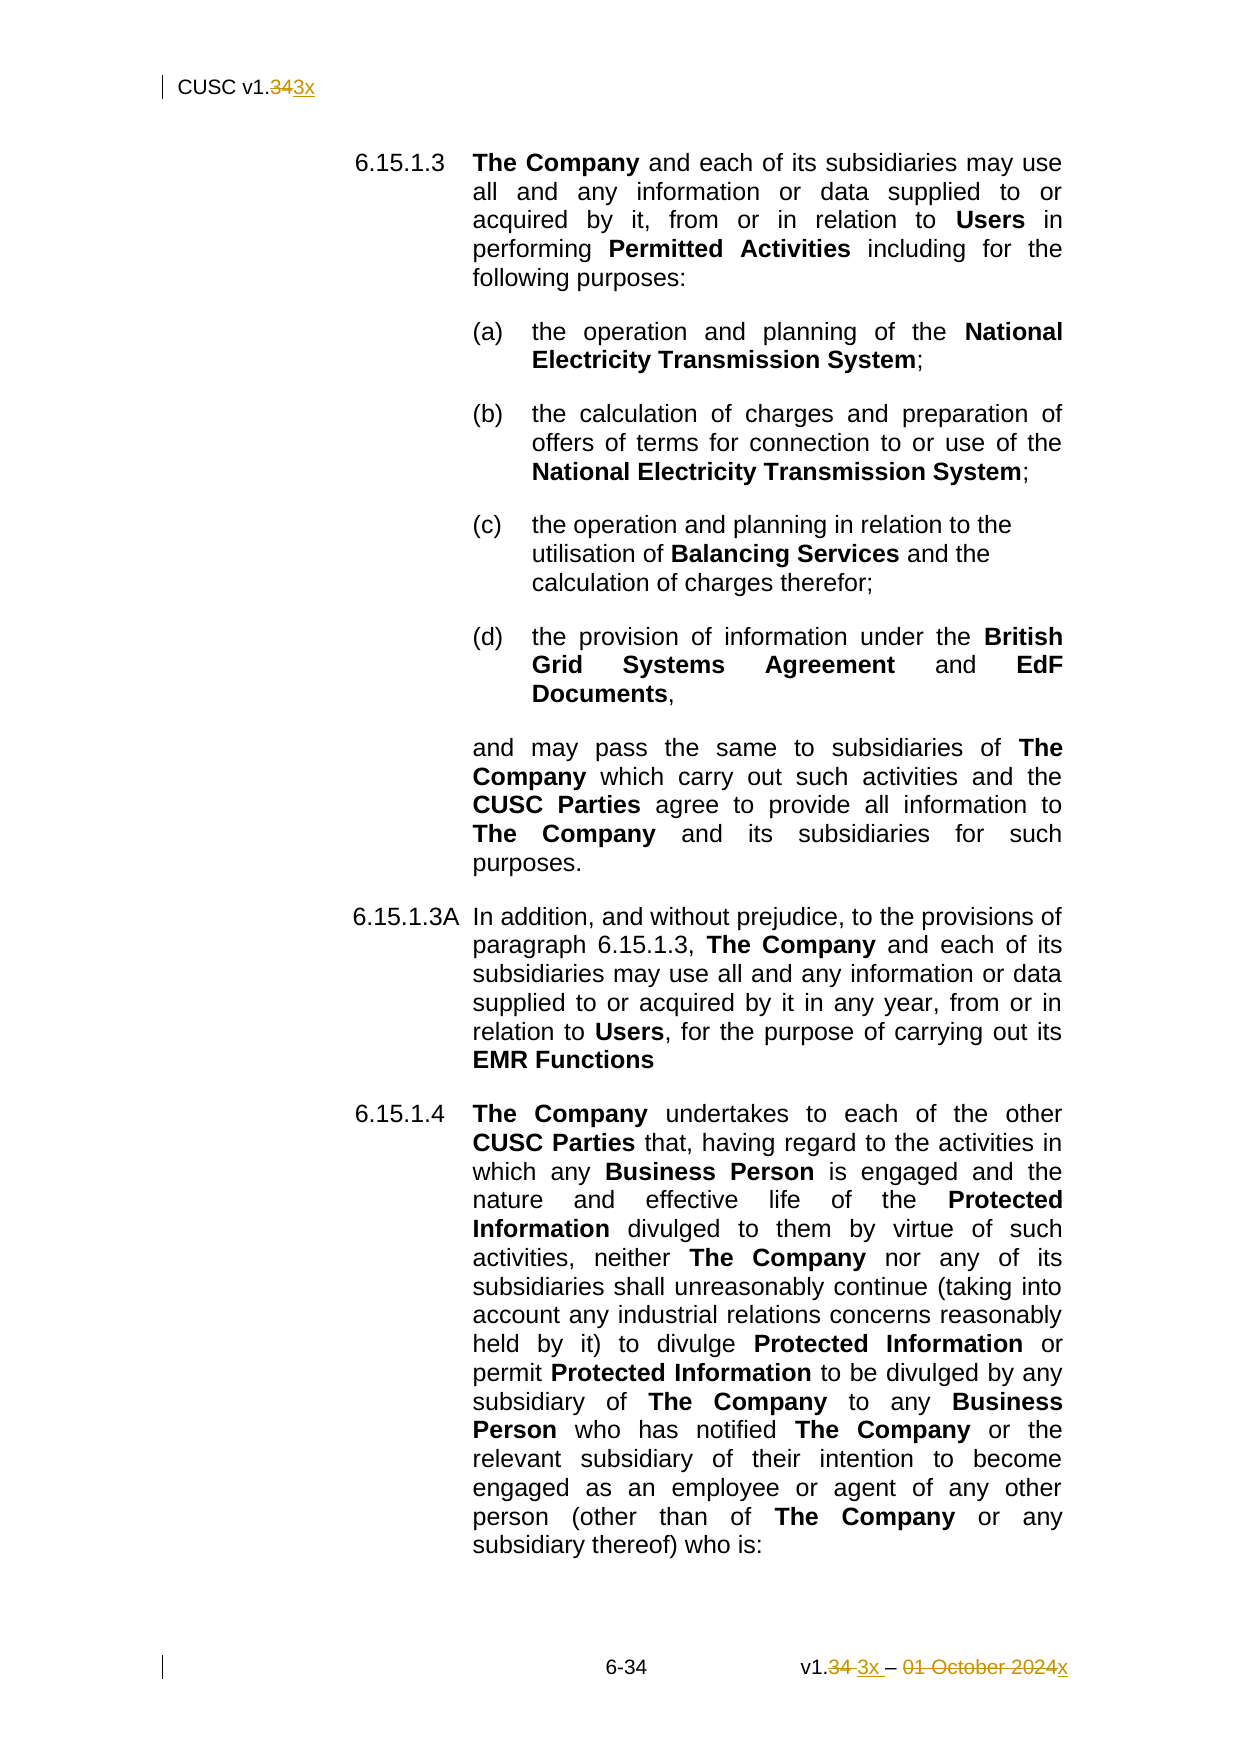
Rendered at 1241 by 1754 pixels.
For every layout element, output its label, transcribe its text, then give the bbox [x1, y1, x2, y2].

text (c) the operation and planning in relation to the utilisation of Balancing Services and the calculation of charges therefor; [472, 510, 1063, 596]
text may pass the same to subsidiaries of The Company which carry out such activities the CUSC Parties agree to provide all information to The Company its subsidiaries for such purposes. [472, 733, 1063, 876]
text 6.15.1.3A In addition, without prejudice, to the provisions of paragraph 6.15.1.3, The Company each of its subsidiaries may use all any information or data supplied to or acquired by it in any year, from or in relation to Users, for the purpose of carrying out its EMR Functions [352, 901, 1063, 1074]
text (d) the provision of information under the British Grid Systems Agreement and EdF Documents, [472, 621, 1063, 708]
text (b) the calculation of charges and preparation of offers of terms for connection to or use of the National Electricity Transmission System; [472, 399, 1063, 485]
text 6.15.1.3 The Company and each of its subsidiaries may use all and any information or data supplied to or acquired by it, from or in relation to Users in performing Permitted Activities including for the following purposes: [354, 148, 1063, 291]
text 6.15.1.4 The Company undertakes to each of the other CUSC Parties that, having regard to the activities in which any Business Person is engaged and the nature and effective life of the Protected Information divulged to them by virtue of such activities, neither The Company nor any of its subsidiaries shall unreasonably continue (taking into account any industrial relations concerns reasonably held by it) to divulge Protected Information or permit Protected Information to be divulged by any subsidiary of The Company to any Business Person who has notified The Company or the relevant subsidiary of their intention to become engaged as an employee or agent of any other person (other than of The Company or any subsidiary thereof) who is: [354, 1099, 1063, 1559]
text (a) the operation and planning of the National Electricity Transmission System; [472, 316, 1063, 374]
